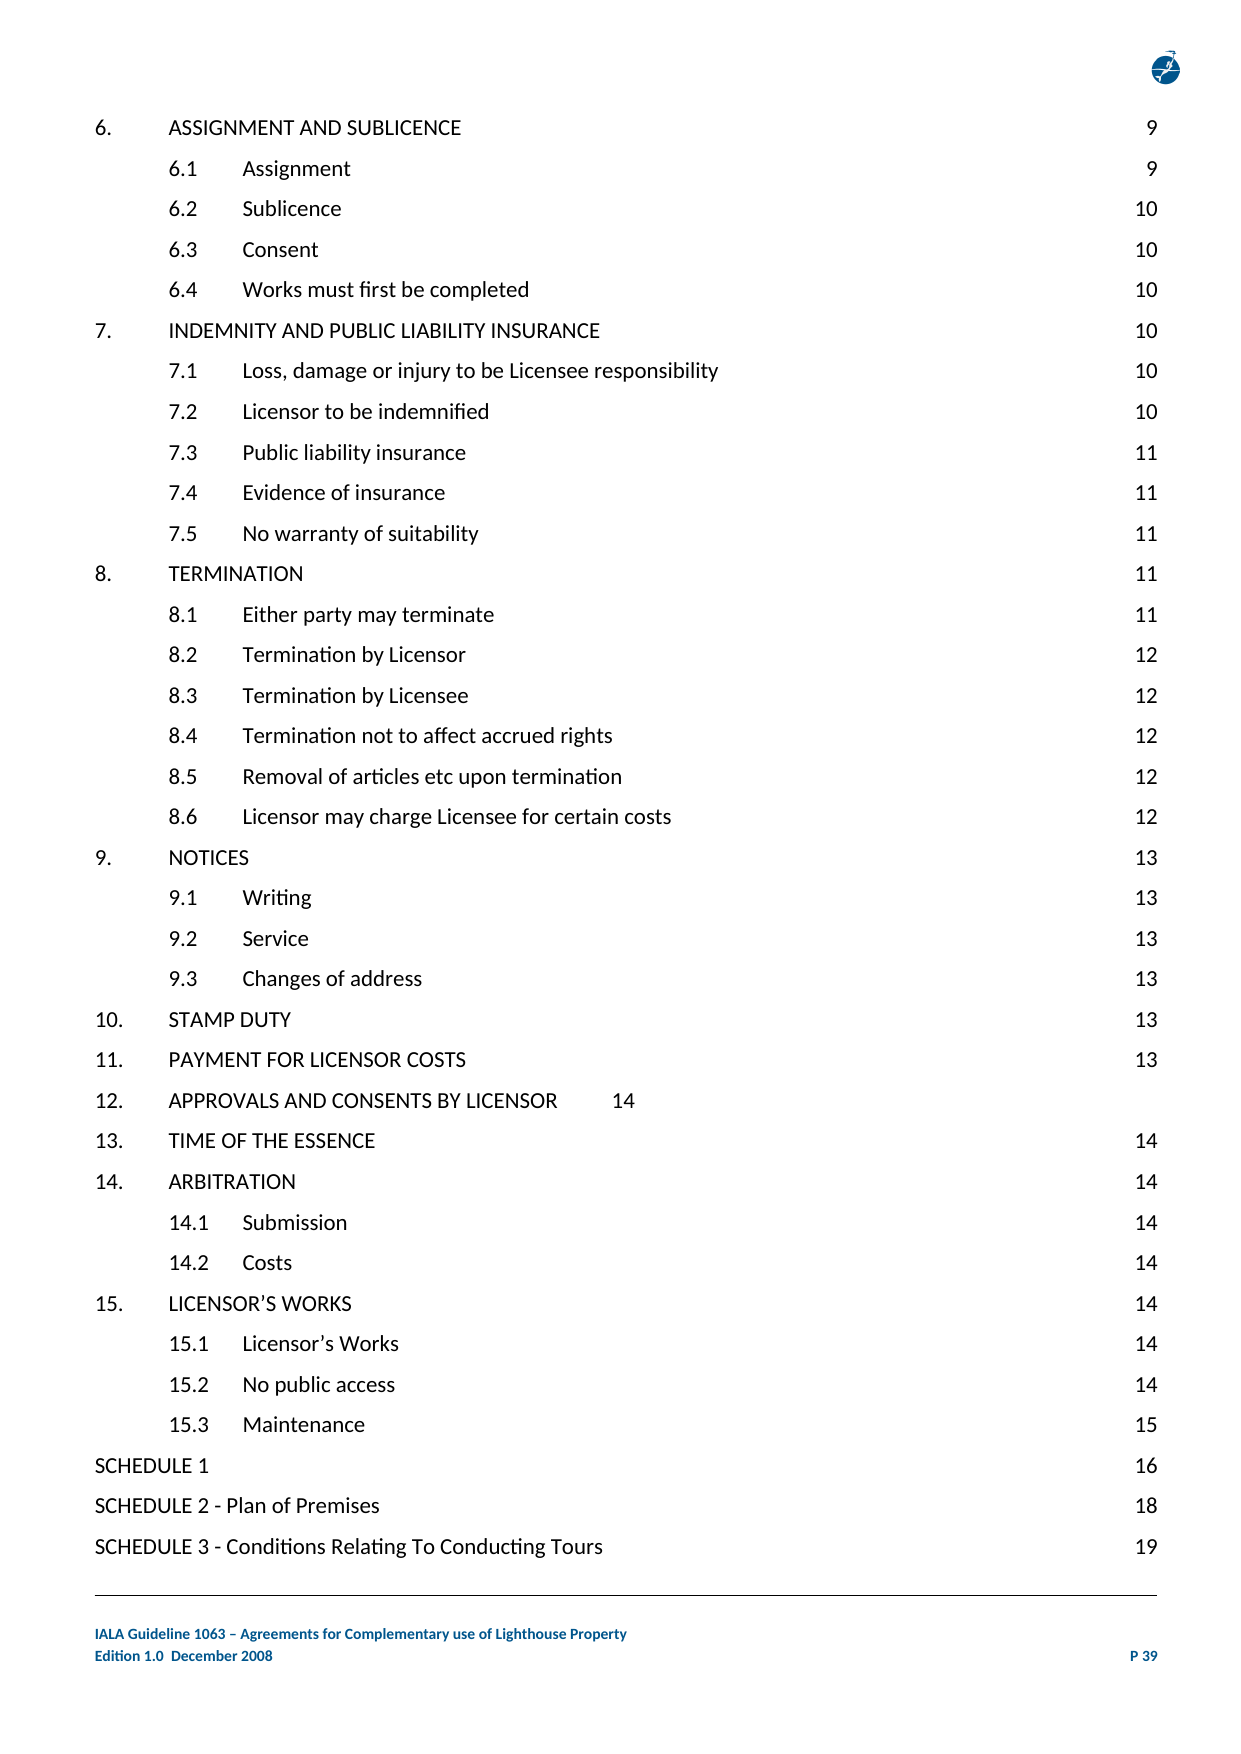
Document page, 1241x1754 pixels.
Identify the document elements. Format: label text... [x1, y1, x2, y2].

text 7.2 Licensor to be indemnified 10 [168, 397, 1157, 425]
text 6.3 Consent 10 [168, 235, 1157, 263]
text 15.2 No public access 14 [168, 1370, 1157, 1398]
text 8.3 Termination by Licensee 12 [168, 681, 1157, 709]
text SCHEDULE 2 - Plan of Premises 18 [94, 1491, 1157, 1519]
text 6.2 Sublicence 10 [168, 194, 1157, 223]
text 7.1 Loss, damage or injury to be Licensee responsibility 10 [168, 357, 1157, 385]
text 8.6 Licensor may charge Licensee for certain costs 12 [168, 802, 1157, 830]
text SCHEDULE 3 - Conditions Relating To Conducting Tours 19 [94, 1532, 1157, 1560]
text 13. TIME OF THE ESSENCE 14 [94, 1127, 1157, 1154]
text 14.2 Costs 14 [168, 1248, 1157, 1276]
text 15. LICENSOR’S WORKS 14 [94, 1289, 1157, 1317]
picture [1120, 0, 1239, 119]
text 6.1 Assignment 9 [168, 154, 1157, 182]
text 6.4 Works must first be completed 10 [168, 276, 1157, 304]
text SCHEDULE 1 16 [94, 1451, 1157, 1479]
text 7. INDEMNITY AND PUBLIC LIABILITY INSURANCE 10 [94, 316, 1157, 344]
text 11. PAYMENT FOR LICENSOR COSTS 13 [94, 1046, 1157, 1073]
text 8.2 Termination by Licensor 12 [168, 640, 1157, 668]
text 10. STAMP DUTY 13 [94, 1005, 1157, 1033]
text 9. NOTICES 13 [94, 843, 1157, 871]
text 6. ASSIGNMENT AND SUBLICENCE 9 [94, 113, 1157, 142]
text 7.3 Public liability insurance 11 [168, 438, 1157, 466]
text 8.1 Either party may terminate 11 [168, 600, 1157, 628]
text 14.1 Submission 14 [168, 1208, 1157, 1236]
text 8. TERMINATION 11 [94, 559, 1157, 587]
text 8.4 Termination not to affect accrued rights 12 [168, 721, 1157, 749]
text 9.3 Changes of address 13 [168, 964, 1157, 992]
text 15.1 Licensor’s Works 14 [168, 1329, 1157, 1357]
text 12. APPROVALS AND CONSENTS BY LICENSOR 14 [94, 1086, 1157, 1114]
text 7.4 Evidence of insurance 11 [168, 478, 1157, 506]
text 15.3 Maintenance 15 [168, 1410, 1157, 1438]
text 9.2 Service 13 [168, 924, 1157, 952]
text 8.5 Removal of articles etc upon termination 12 [168, 762, 1157, 790]
text 9.1 Writing 13 [168, 883, 1157, 911]
text 7.5 No warranty of suitability 11 [168, 519, 1157, 547]
text 14. ARBITRATION 14 [94, 1167, 1157, 1195]
